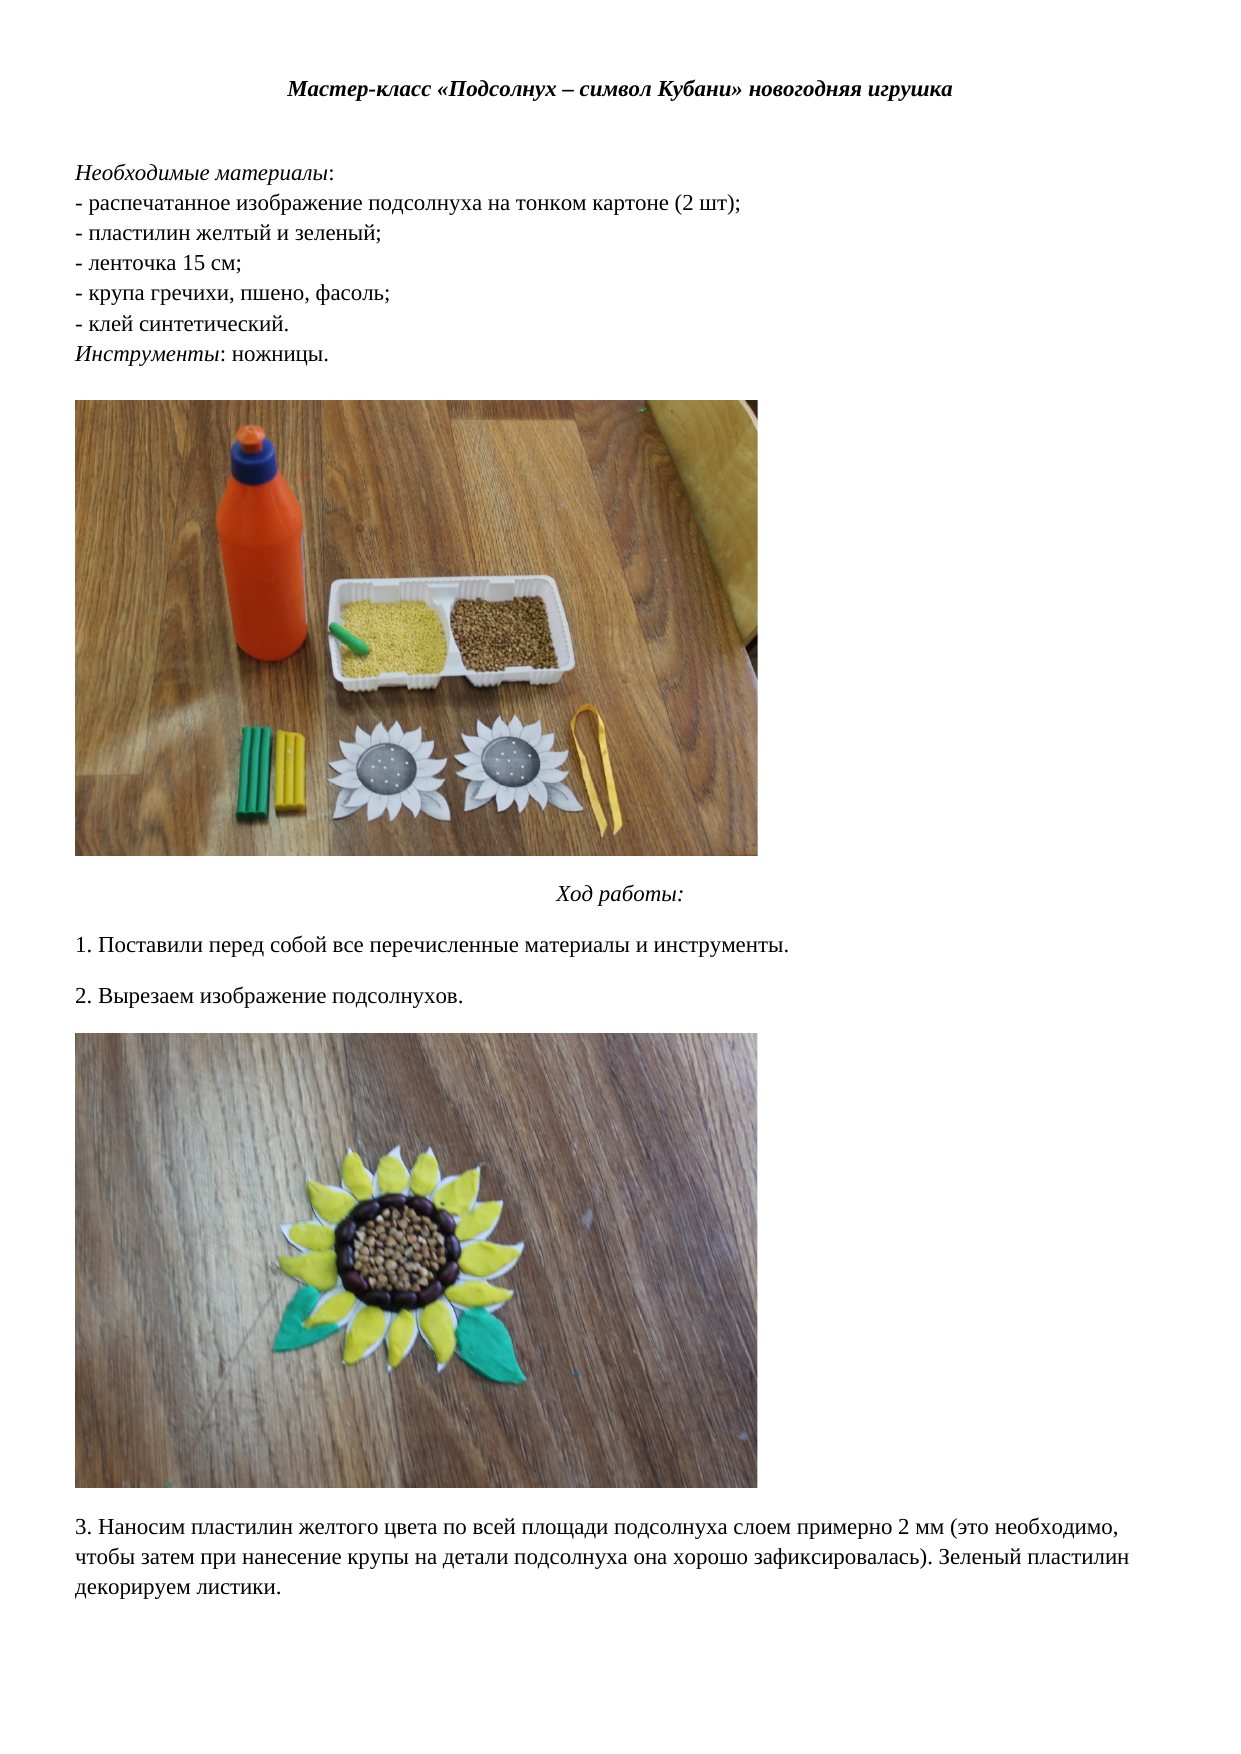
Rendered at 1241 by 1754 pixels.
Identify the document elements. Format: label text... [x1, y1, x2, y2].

text 2. Вырезаем изображение подсолнухов. [75, 982, 1165, 1009]
picture [75, 400, 758, 856]
text 1. Поставили перед собой все перечисленные материалы и инструменты. [75, 931, 1165, 958]
picture [75, 1033, 758, 1488]
text Мастер-класс «Подсолнух – символ Кубани» новогодняя игрушка [75, 75, 1165, 133]
text Ход работы: [75, 880, 1165, 907]
text 3. Наносим пластилин желтого цвета по всей площади подсолнуха слоем примерно 2 мм (это необходимо, чтобы затем при нанесение крупы на детали подсолнуха она хорошо зафиксировалась). Зеленый пластилин декорируем листики. [75, 1513, 1165, 1600]
